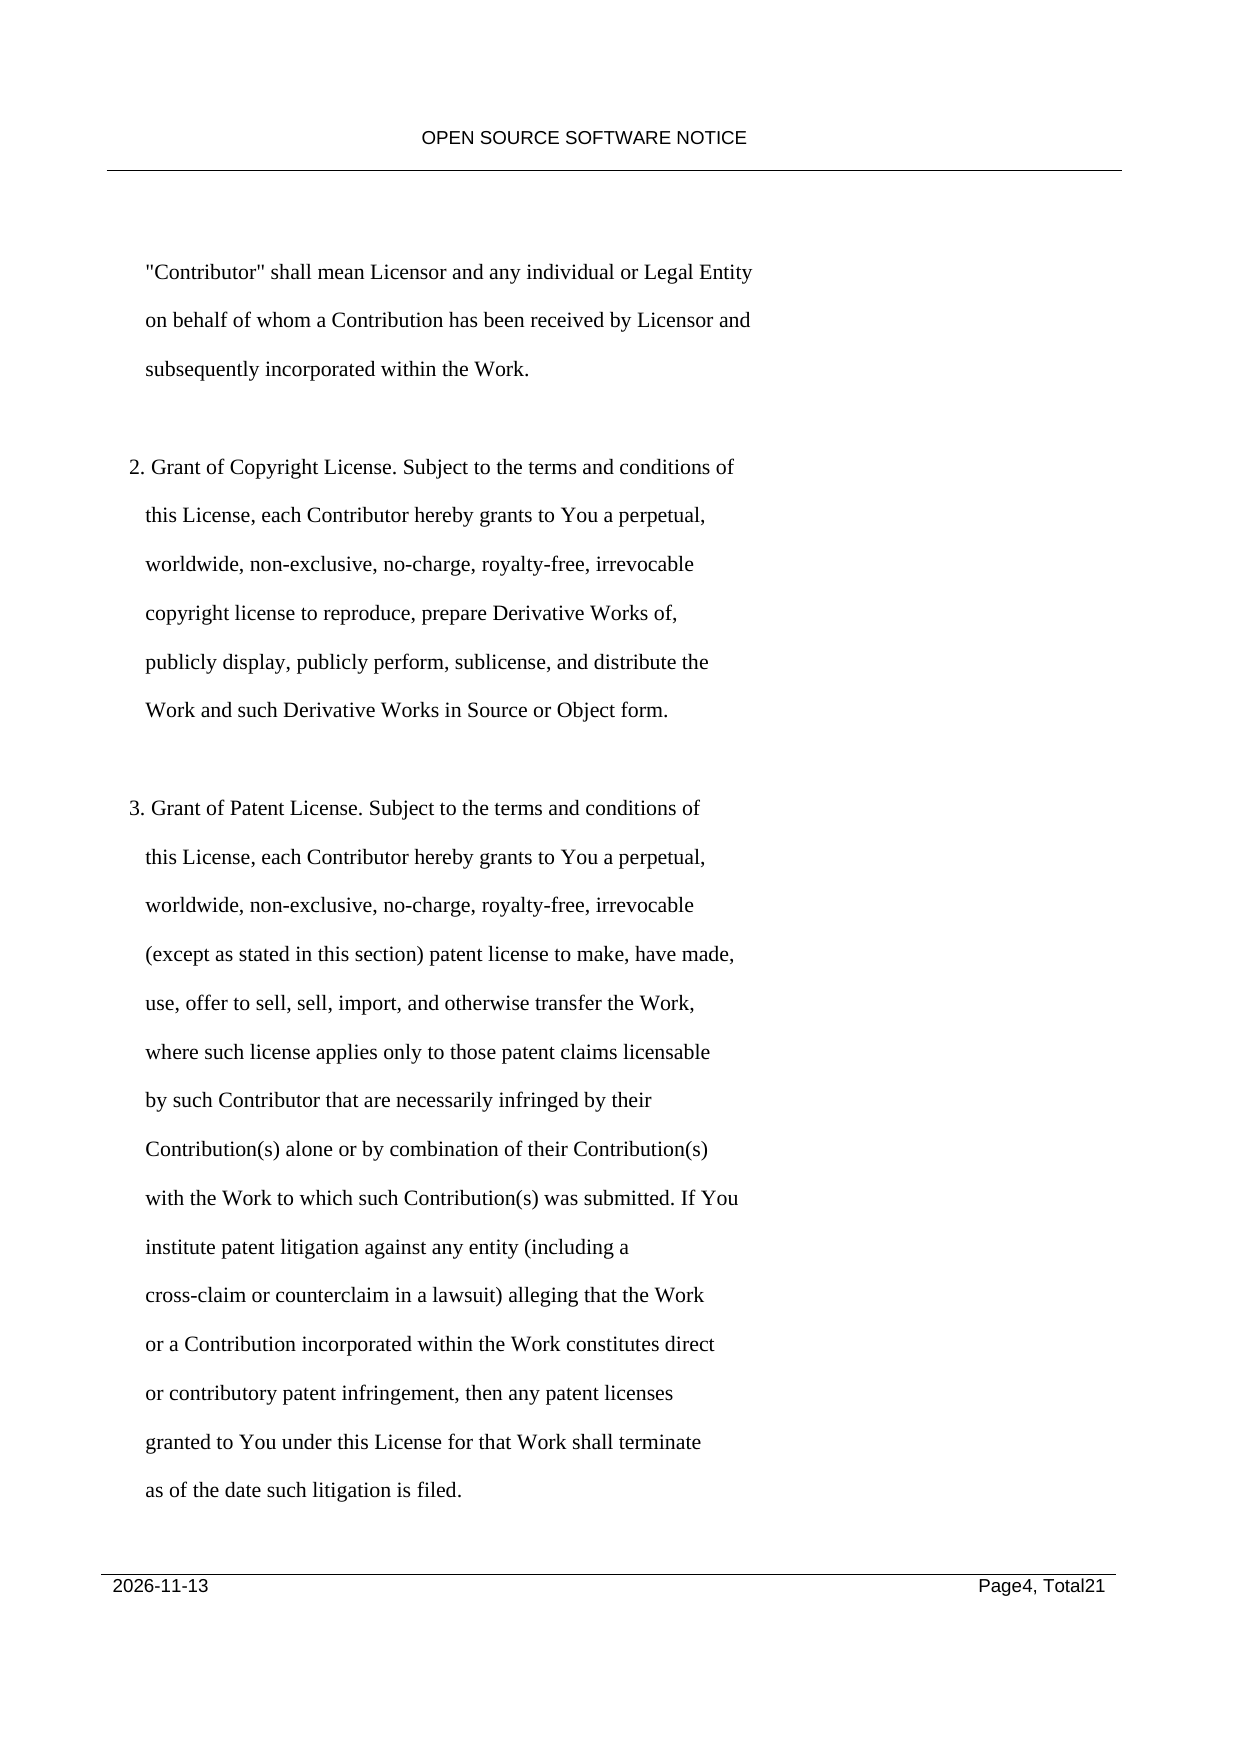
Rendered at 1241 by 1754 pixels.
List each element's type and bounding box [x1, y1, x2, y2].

text [112, 206, 1128, 1506]
